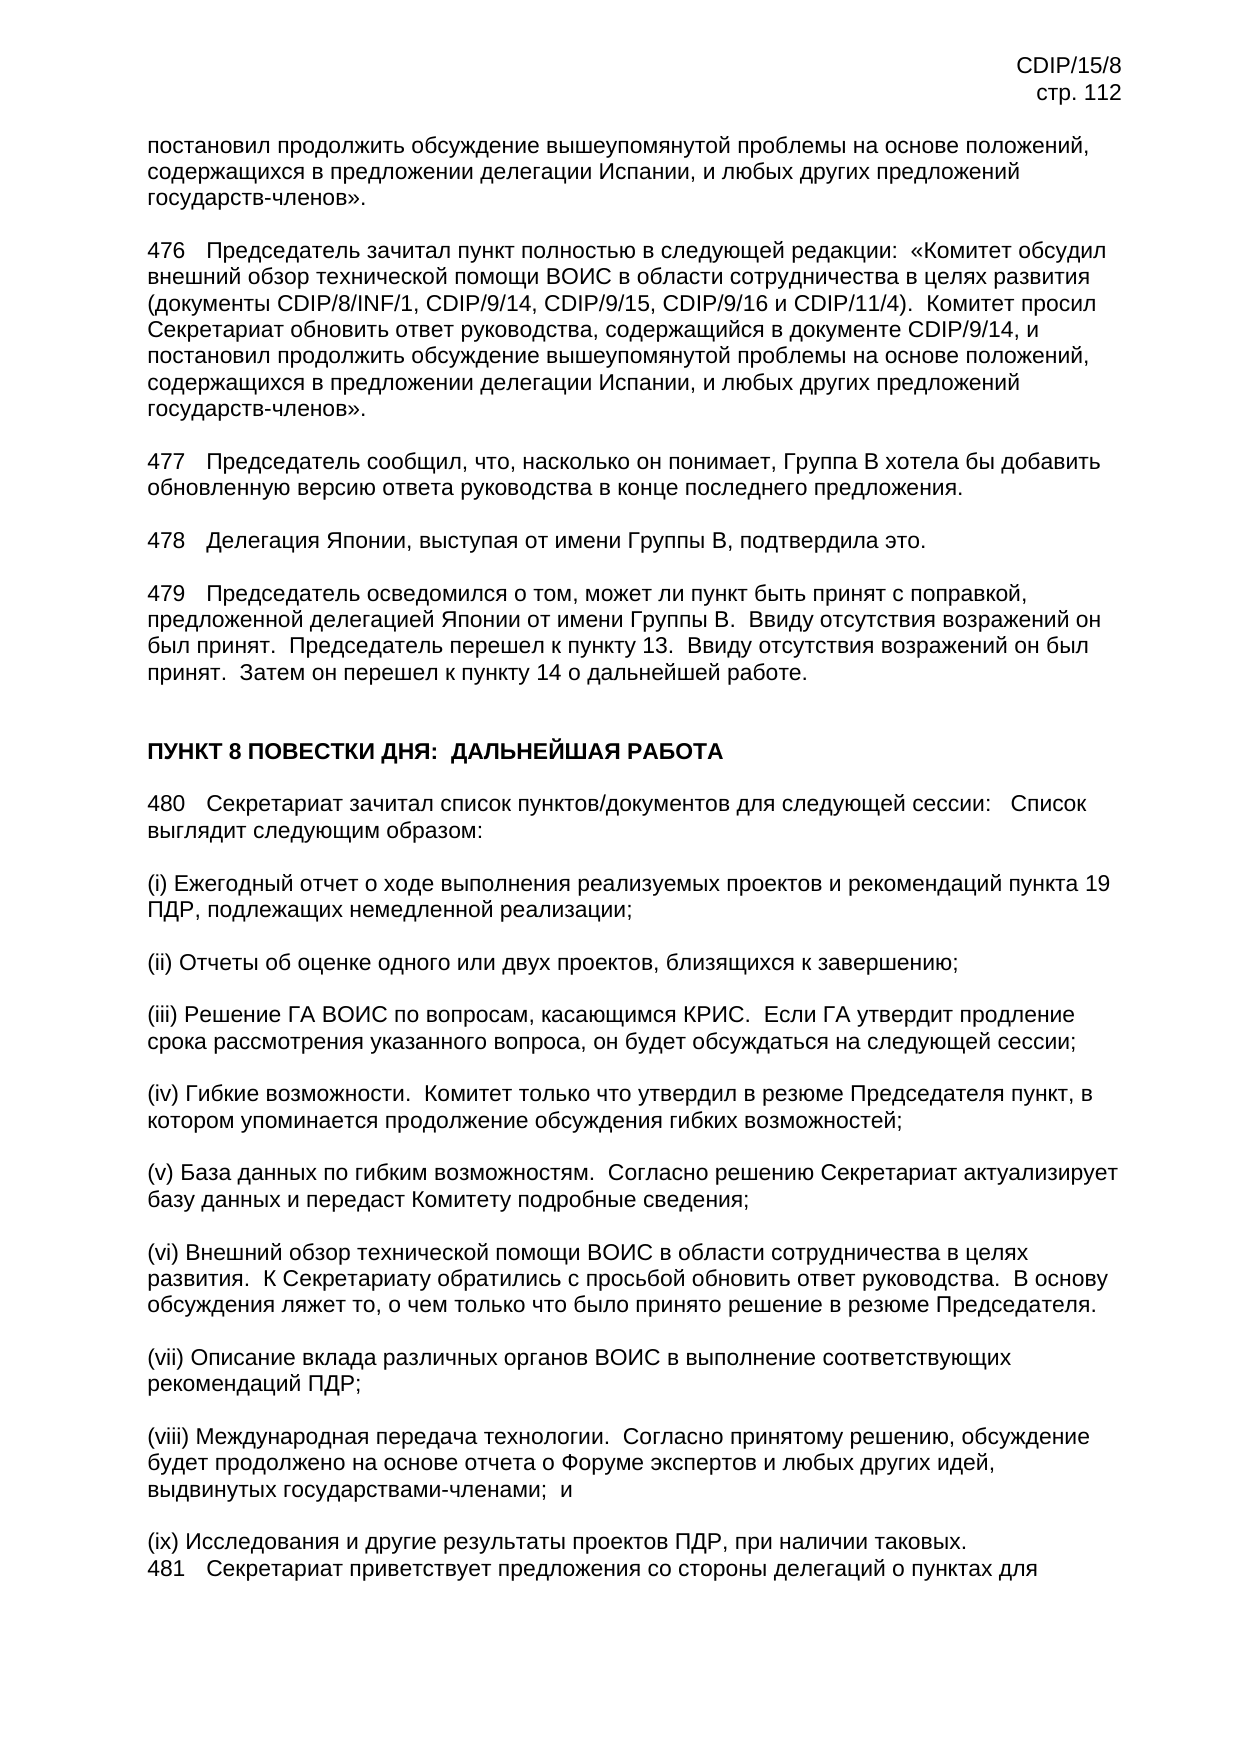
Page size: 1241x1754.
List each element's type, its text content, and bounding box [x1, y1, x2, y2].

text (iii) Решение ГА ВОИС по вопросам, касающимся КРИС. Если ГА утвердит продление срока рассмотрения указанного вопроса, он будет обсуждаться на следующей сессии; [147, 1001, 1126, 1054]
text ПУНКТ 8 ПОВЕСТКИ ДНЯ: ДАЛЬНЕЙШАЯ РАБОТА [147, 738, 1122, 764]
text (ii) Отчеты об оценке одного или двух проектов, близящихся к завершению; [147, 948, 1126, 975]
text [147, 132, 1126, 211]
text (ix) Исследования и другие результаты проектов ПДР, при наличии таковых. [147, 1528, 1126, 1555]
text Председатель осведомился о том, может ли пункт быть принят с поправкой, предложенной делегацией Японии от имени Группы B. Ввиду отсутствия возражений он был принят. Председатель перешел к пункту 13. Ввиду отсутствия возражений он был принят. Затем он перешел к пункту 14 о дальнейшей работе. [147, 579, 1126, 685]
text Председатель зачитал пункт полностью в следующей редакции: «Комитет обсудил внешний обзор технической помощи ВОИС в области сотрудничества в целях развития (документы CDIP/8/INF/1, CDIP/9/14, CDIP/9/15, CDIP/9/16 и CDIP/11/4). Комитет просил Секретариат обновить ответ руководства, содержащийся в документе CDIP/9/14, и постановил продолжить обсуждение вышеупомянутой проблемы на основе положений, содержащихся в предложении делегации Испании, и любых других предложений государств-членов». [147, 237, 1126, 421]
text Секретариат зачитал список пунктов/документов для следующей сессии: Список выглядит следующим образом: [147, 790, 1126, 843]
text (vii) Описание вклада различных органов ВОИС в выполнение соответствующих рекомендаций ПДР; [147, 1344, 1126, 1397]
text (viii) Международная передача технологии. Согласно принятому решению, обсуждение будет продолжено на основе отчета о Форуме экспертов и любых других идей, выдвинутых государствами-членами; и [147, 1423, 1126, 1502]
text (v) База данных по гибким возможностям. Согласно решению Секретариат актуализирует базу данных и передаст Комитету подробные сведения; [147, 1159, 1126, 1212]
text Председатель сообщил, что, насколько он понимает, Группа B хотела бы добавить обновленную версию ответа руководства в конце последнего предложения. [147, 448, 1126, 501]
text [147, 1555, 1126, 1581]
text (vi) Внешний обзор технической помощи ВОИС в области сотрудничества в целях развития. К Секретариату обратились с просьбой обновить ответ руководства. В основу обсуждения ляжет то, о чем только что было принято решение в резюме Председателя. [147, 1238, 1126, 1317]
text Делегация Японии, выступая от имени Группы B, подтвердила это. [147, 527, 1126, 553]
text (i) Ежегодный отчет о ходе выполнения реализуемых проектов и рекомендаций пункта 19 ПДР, подлежащих немедленной реализации; [147, 869, 1126, 922]
text (iv) Гибкие возможности. Комитет только что утвердил в резюме Председателя пункт, в котором упоминается продолжение обсуждения гибких возможностей; [147, 1080, 1126, 1133]
